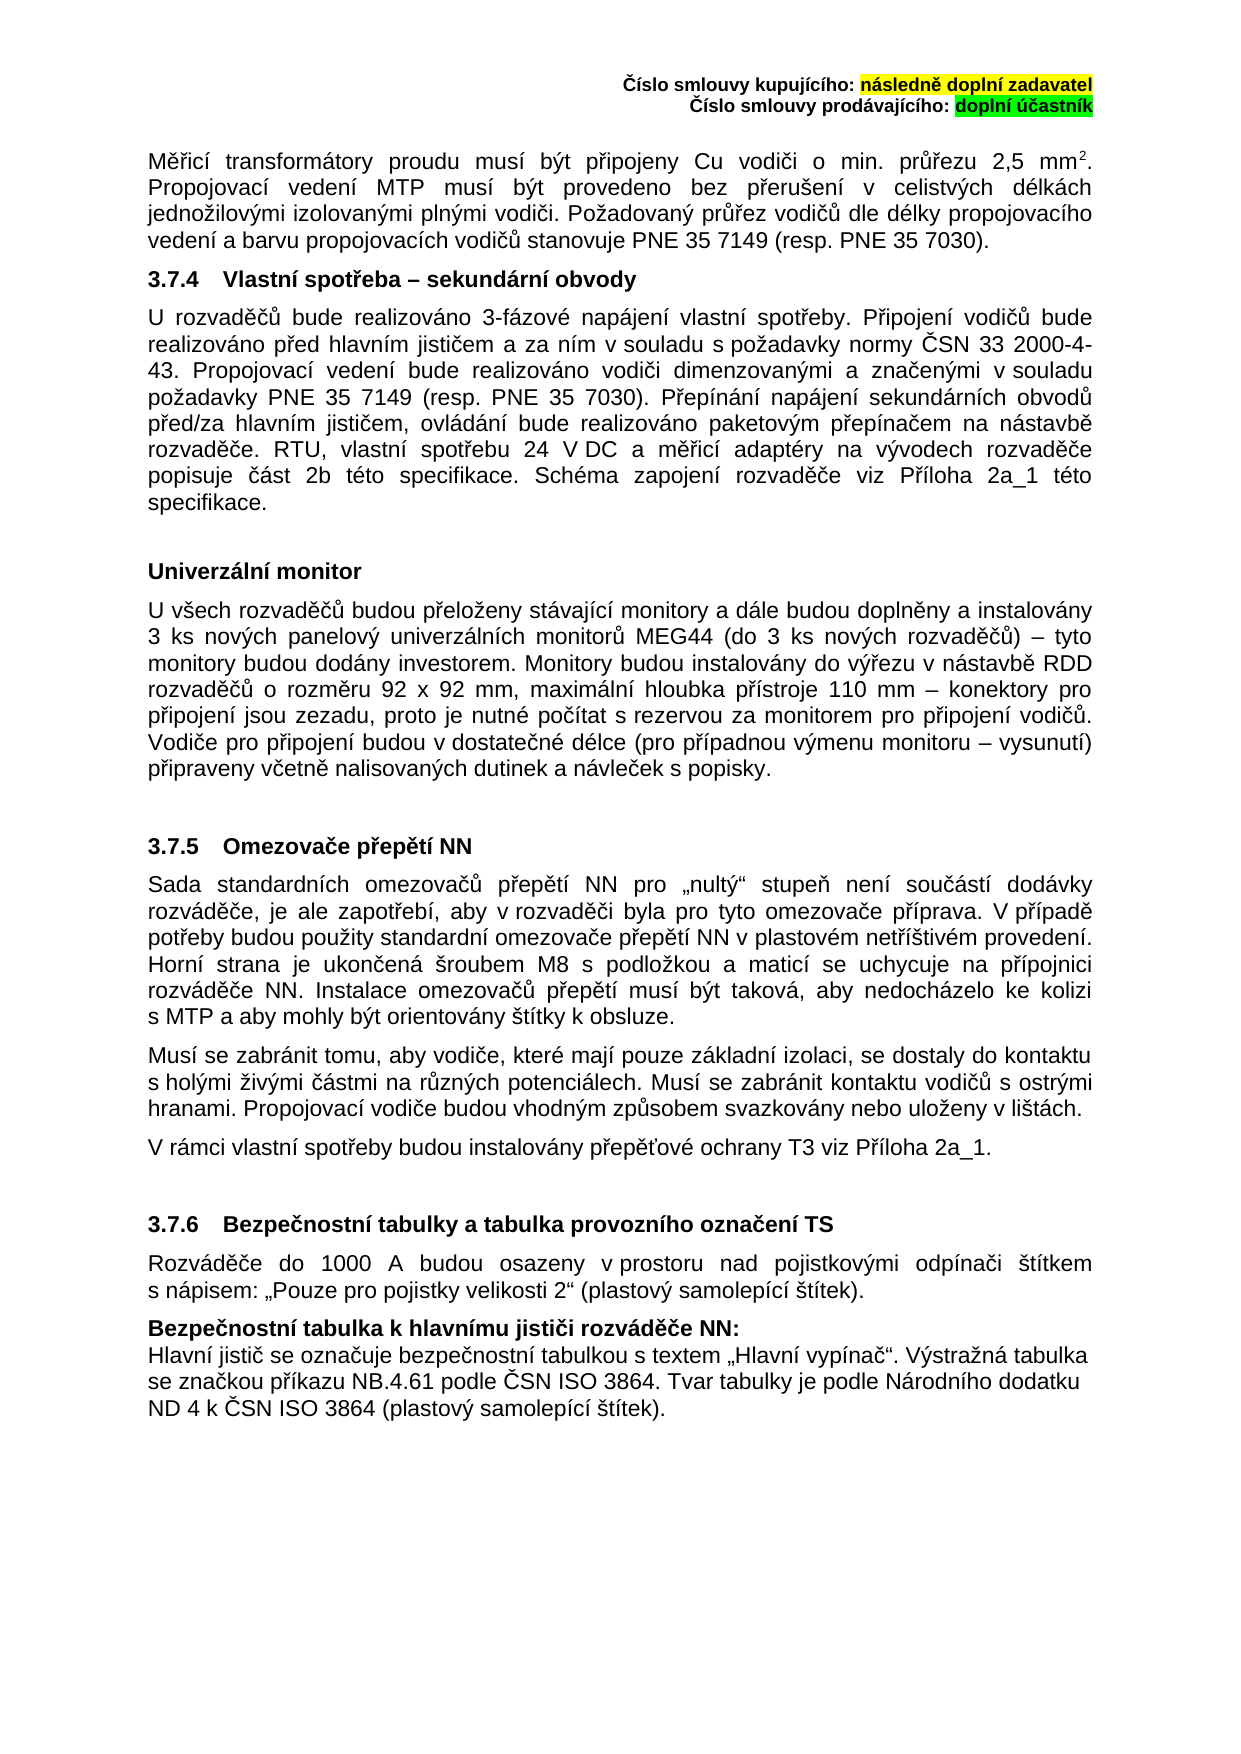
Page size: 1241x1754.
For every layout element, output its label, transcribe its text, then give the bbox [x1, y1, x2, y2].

text Musí se zabránit tomu, aby vodiče, které mají pouze základní izolaci, se dostaly do kontaktu s holými živými částmi na různých potenciálech. Musí se zabránit kontaktu vodičů s ostrými hranami. Propojovací vodiče budou vhodným způsobem svazkovány nebo uloženy v lištách. [148, 1042, 1093, 1121]
text Rozváděče do 1000 A budou osazeny v prostoru nad pojistkovými odpínači štítkem s nápisem: „Pouze pro pojistky velikosti 2“ (plastový samolepící štítek). [148, 1250, 1093, 1303]
list U všech rozvaděčů budou přeloženy stávající monitory a dále budou doplněny a instalovány 3 ks nových panelový univerzálních monitorů MEG44 (do 3 ks nových rozvaděčů) – tyto monitory budou dodány investorem. Monitory budou instalovány do výřezu v nástavbě RDD rozvaděčů o rozměru 92 x 92 mm, maximální hloubka přístroje 110 mm – konektory pro připojení jsou zezadu, proto je nutné počítat s rezervou za monitorem pro připojení vodičů. Vodiče pro připojení budou v dostatečné délce (pro případnou výmenu monitoru – vysunutí) připraveny včetně nalisovaných dutinek a návleček s popisky. [148, 597, 1093, 781]
text Měřicí transformátory proudu musí být připojeny Cu vodiči o min. průřezu 2,5 mm2. Propojovací vedení MTP musí být provedeno bez přerušení v celistvých délkách jednožilovými izolovanými plnými vodiči. Požadovaný průřez vodičů dle délky propojovacího vedení a barvu propojovacích vodičů stanovuje PNE 35 7149 (resp. PNE 35 7030). [148, 148, 1093, 253]
text U rozvaděčů bude realizováno 3-fázové napájení vlastní spotřeby. Připojení vodičů bude realizováno před hlavním jističem a za ním v souladu s požadavky normy ČSN 33 2000-4-43. Propojovací vedení bude realizováno vodiči dimenzovanými a značenými v souladu požadavky PNE 35 7149 (resp. PNE 35 7030). Přepínání napájení sekundárních obvodů před/za hlavním jističem, ovládání bude realizováno paketovým přepínačem na nástavbě rozvaděče. RTU, vlastní spotřebu 24 V DC a měřicí adaptéry na vývodech rozvaděče popisuje část 2b této specifikace. Schéma zapojení rozvaděče viz Příloha 2a_1 této specifikace. [148, 304, 1093, 515]
text Hlavní jistič se označuje bezpečnostní tabulkou s textem „Hlavní vypínač“. Výstražná tabulka se značkou příkazu NB.4.61 podle ČSN ISO 3864. Tvar tabulky je podle Národního dodatku ND 4 k ČSN ISO 3864 (plastový samolepící štítek). [148, 1342, 1093, 1421]
subtitle Univerzální monitor [148, 558, 1093, 584]
text Omezovače přepětí NN [148, 833, 1093, 859]
text Sada standardních omezovačů přepětí NN pro „nultý“ stupeň není součástí dodávky rozváděče, je ale zapotřebí, aby v rozvaděči byla pro tyto omezovače příprava. V případě potřeby budou použity standardní omezovače přepětí NN v plastovém netříštivém provedení. Horní strana je ukončená šroubem M8 s podložkou a maticí se uchycuje na přípojnici rozváděče NN. Instalace omezovačů přepětí musí být taková, aby nedocházelo ke kolizi s MTP a aby mohly být orientovány štítky k obsluze. [148, 871, 1093, 1029]
text Bezpečnostní tabulka k hlavnímu jističi rozváděče NN: [148, 1315, 1093, 1342]
text V rámci vlastní spotřeby budou instalovány přepěťové ochrany T3 viz Příloha 2a_1. [148, 1134, 1093, 1160]
text Vlastní spotřeba – sekundární obvody [148, 266, 1093, 292]
text Bezpečnostní tabulky a tabulka provozního označení TS [148, 1211, 1093, 1238]
